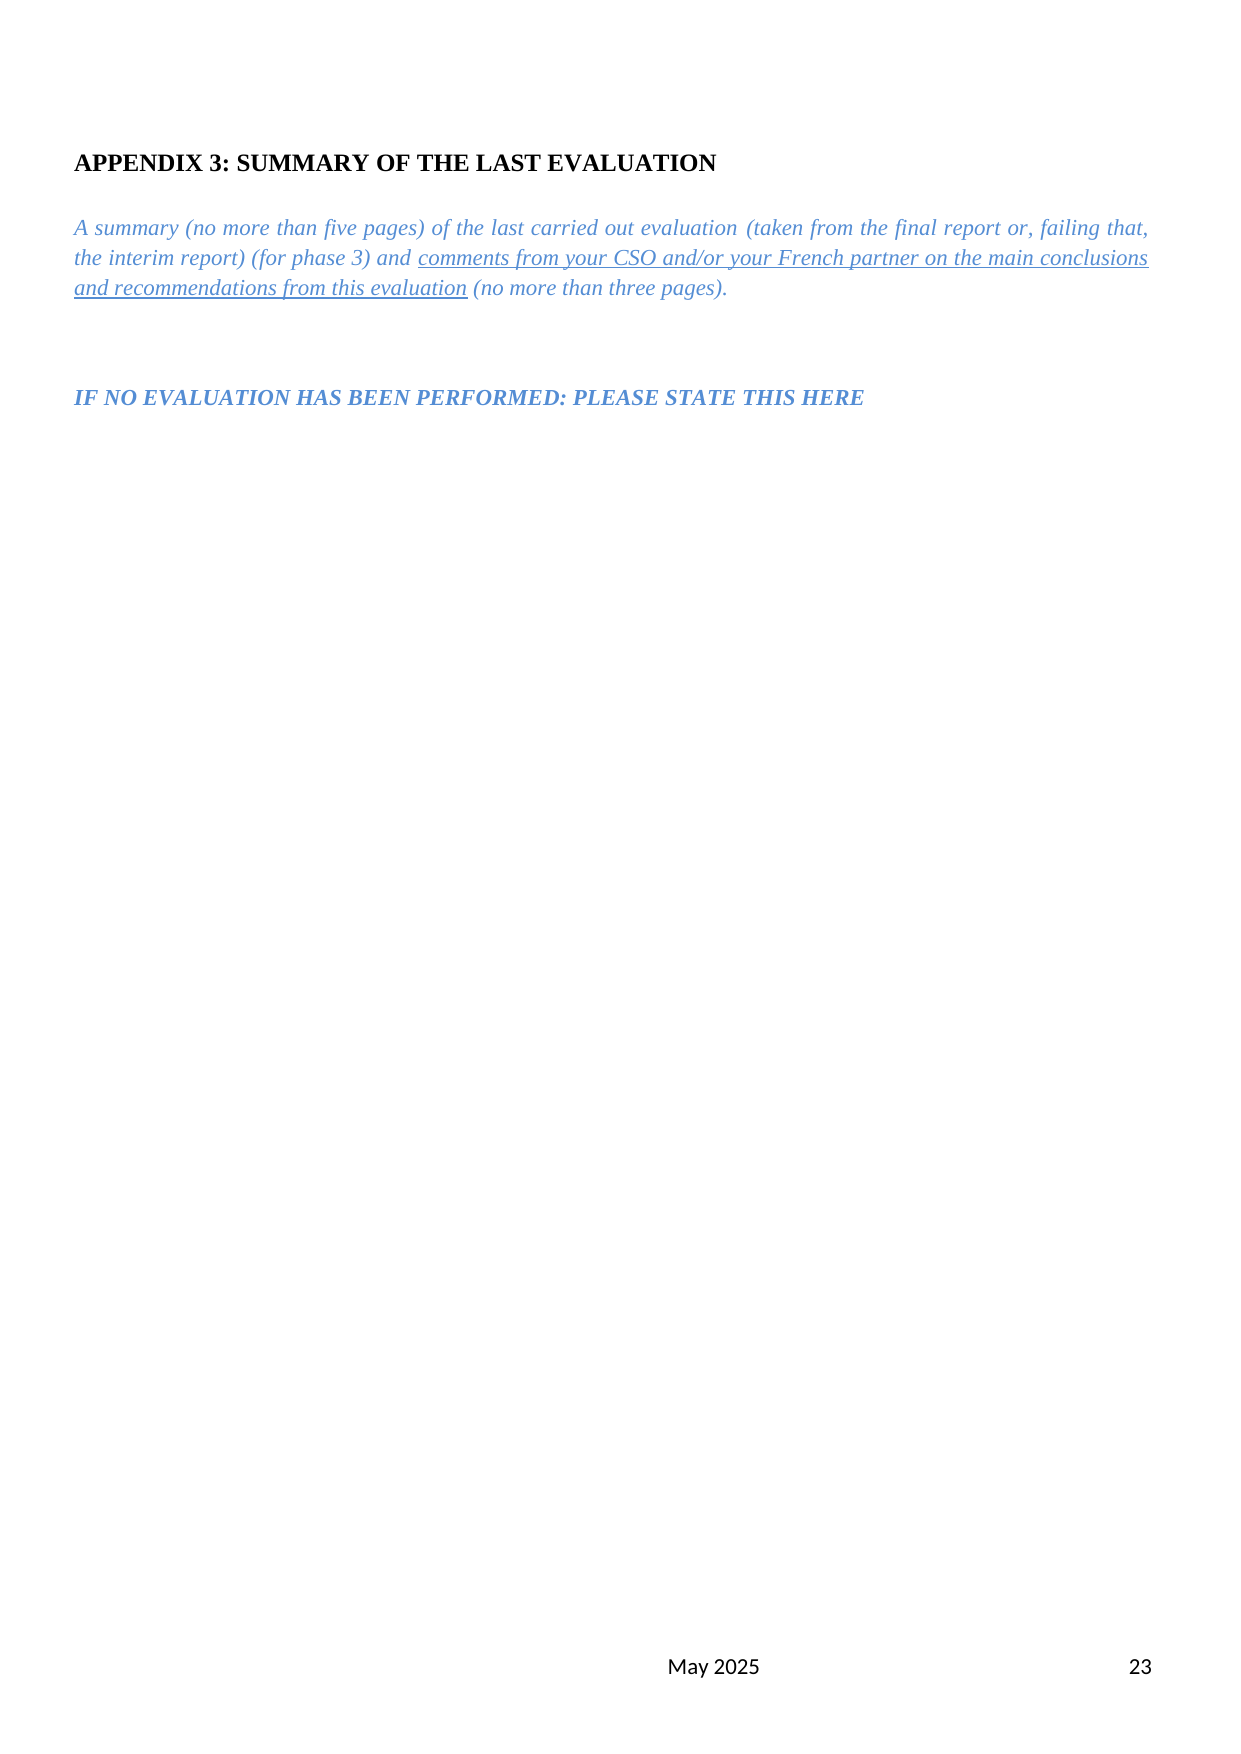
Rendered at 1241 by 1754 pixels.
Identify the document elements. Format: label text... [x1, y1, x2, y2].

text if no evaluation has been performed: Please state this HERE [74, 383, 1152, 410]
text A summary (no more than five pages) of the last carried out evaluation (taken from the final report or, failing that, the interim report) (for phase 3) and comments from your CSO and/or your French partner on the main conclusions and recommendations from this evaluation (no more than three pages). [74, 214, 1152, 301]
text Appendix 3: SUMMARY OF THE LAST EVALUATION [74, 148, 1152, 176]
